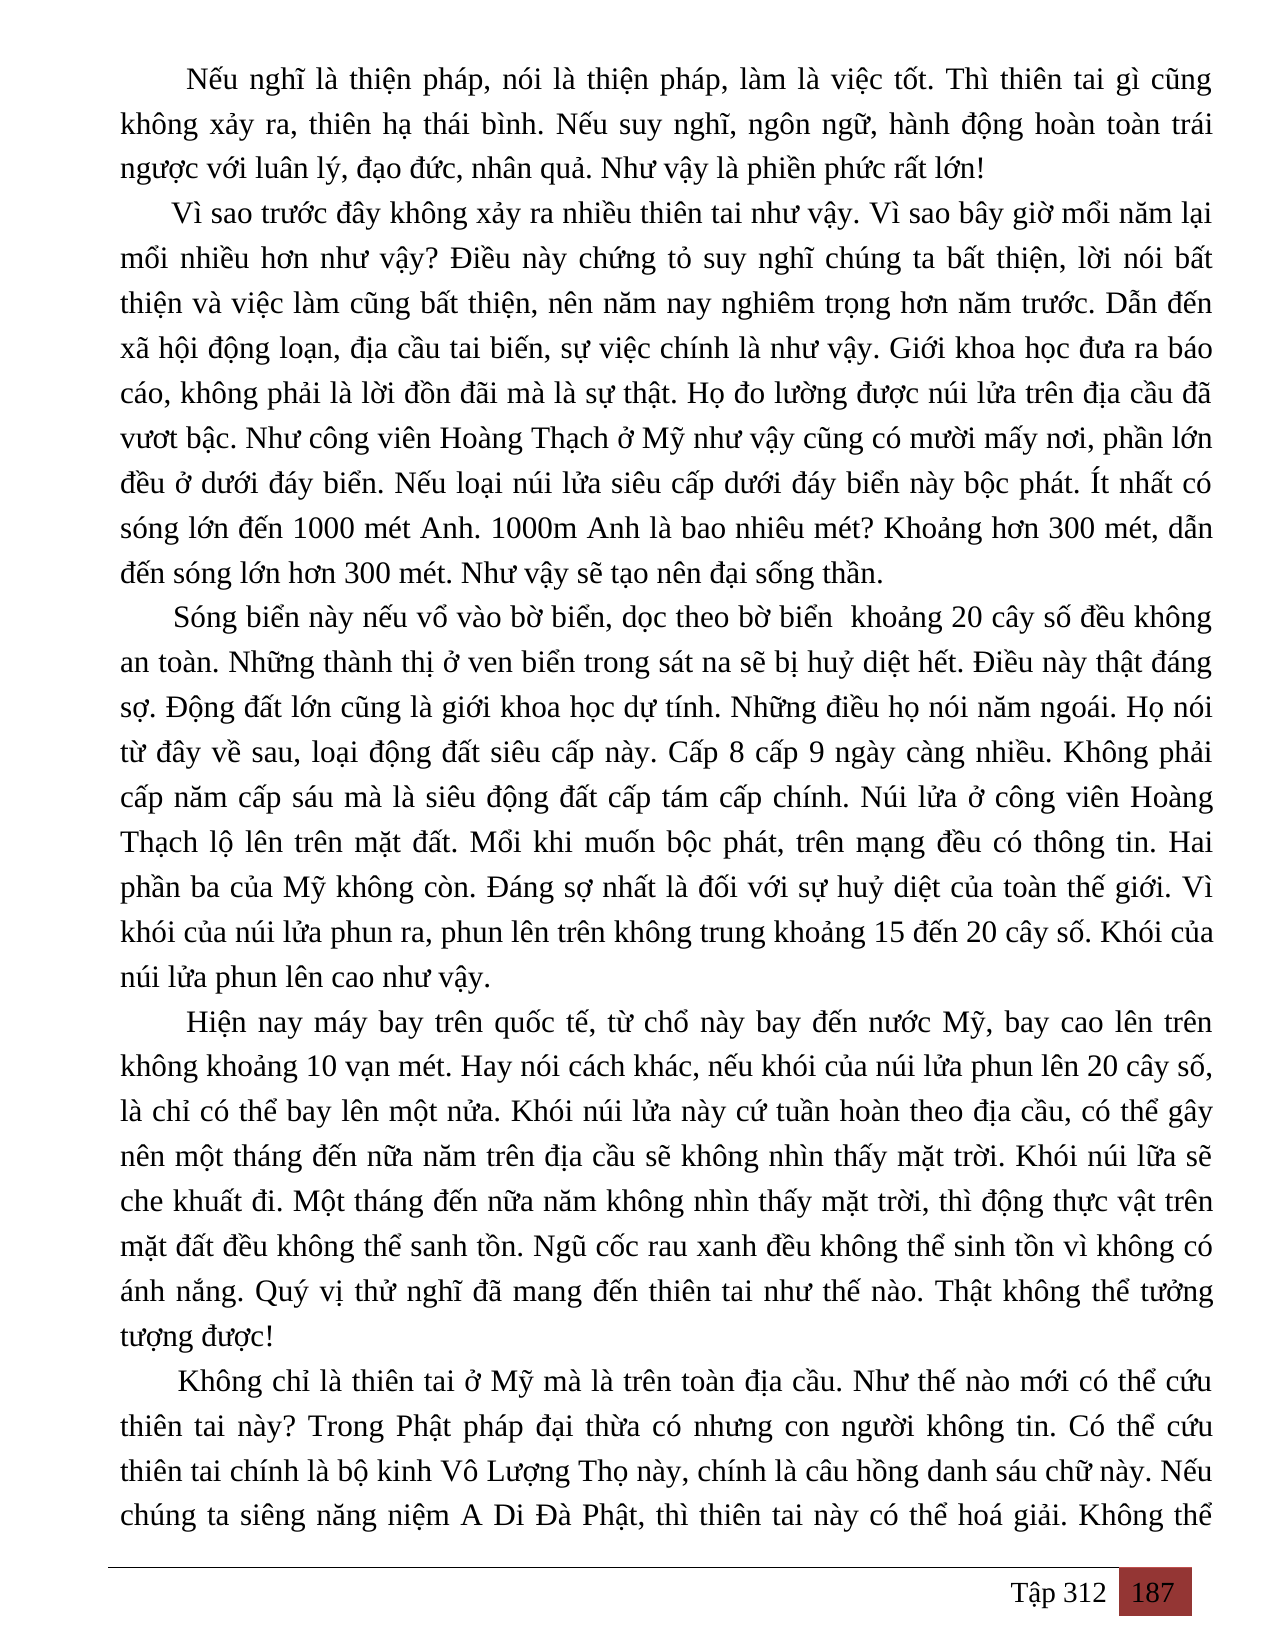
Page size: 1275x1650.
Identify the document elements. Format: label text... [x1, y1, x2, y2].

text Hiện nay máy bay trên quốc tế, từ chổ này bay đến nước Mỹ, bay cao lên trên không khoảng 10 vạn mét. Hay nói cách khác, nếu khói của núi lửa phun lên 20 cây số, là chỉ có thể bay lên một nửa. Khói núi lửa này cứ tuần hoàn theo địa cầu, có thể gây nên một tháng đến nữa năm trên địa cầu sẽ không nhìn thấy mặt trời. Khói núi lữa sẽ che khuất đi. Một tháng đến nữa năm không nhìn thấy mặt trời, thì động thực vật trên mặt đất đều không thể sanh tồn. Ngũ cốc rau xanh đều không thể sinh tồn vì không có ánh nắng. Quý vị thử nghĩ đã mang đến thiên tai như thế nào. Thật không thể tưởng tượng được! [120, 1003, 1215, 1353]
text Nếu nghĩ là thiện pháp, nói là thiện pháp, làm là việc tốt. Thì thiên tai gì cũng không xảy ra, thiên hạ thái bình. Nếu suy nghĩ, ngôn ngữ, hành động hoàn toàn trái ngược với luân lý, đạo đức, nhân quả. Như vậy là phiền phức rất lớn! [120, 60, 1215, 186]
text Sóng biển này nếu vổ vào bờ biển, dọc theo bờ biển khoảng 20 cây số đều không an toàn. Những thành thị ở ven biển trong sát na sẽ bị huỷ diệt hết. Điều này thật đáng sợ. Động đất lớn cũng là giới khoa học dự tính. Những điều họ nói năm ngoái. Họ nói từ đây về sau, loại động đất siêu cấp này. Cấp 8 cấp 9 ngày càng nhiều. Không phải cấp năm cấp sáu mà là siêu động đất cấp tám cấp chính. Núi lửa ở công viên Hoàng Thạch lộ lên trên mặt đất. Mổi khi muốn bộc phát, trên mạng đều có thông tin. Hai phần ba của Mỹ không còn. Đáng sợ nhất là đối với sự huỷ diệt của toàn thế giới. Vì khói của núi lửa phun ra, phun lên trên không trung khoảng 15 đến 20 cây số. Khói của núi lửa phun lên cao như vậy. [120, 599, 1215, 994]
text Vì sao trước đây không xảy ra nhiều thiên tai như vậy. Vì sao bây giờ mổi năm lại mổi nhiều hơn như vậy? Điều này chứng tỏ suy nghĩ chúng ta bất thiện, lời nói bất thiện và việc làm cũng bất thiện, nên năm nay nghiêm trọng hơn năm trước. Dẫn đến xã hội động loạn, địa cầu tai biến, sự việc chính là như vậy. Giới khoa học đưa ra báo cáo, không phải là lời đồn đãi mà là sự thật. Họ đo lường được núi lửa trên địa cầu đã vươt bậc. Như công viên Hoàng Thạch ở Mỹ như vậy cũng có mười mấy nơi, phần lớn đều ở dưới đáy biển. Nếu loại núi lửa siêu cấp dưới đáy biển này bộc phát. Ít nhất có sóng lớn đến 1000 mét Anh. 1000m Anh là bao nhiêu mét? Khoảng hơn 300 mét, dẫn đến sóng lớn hơn 300 mét. Như vậy sẽ tạo nên đại sống thần. [120, 195, 1215, 590]
